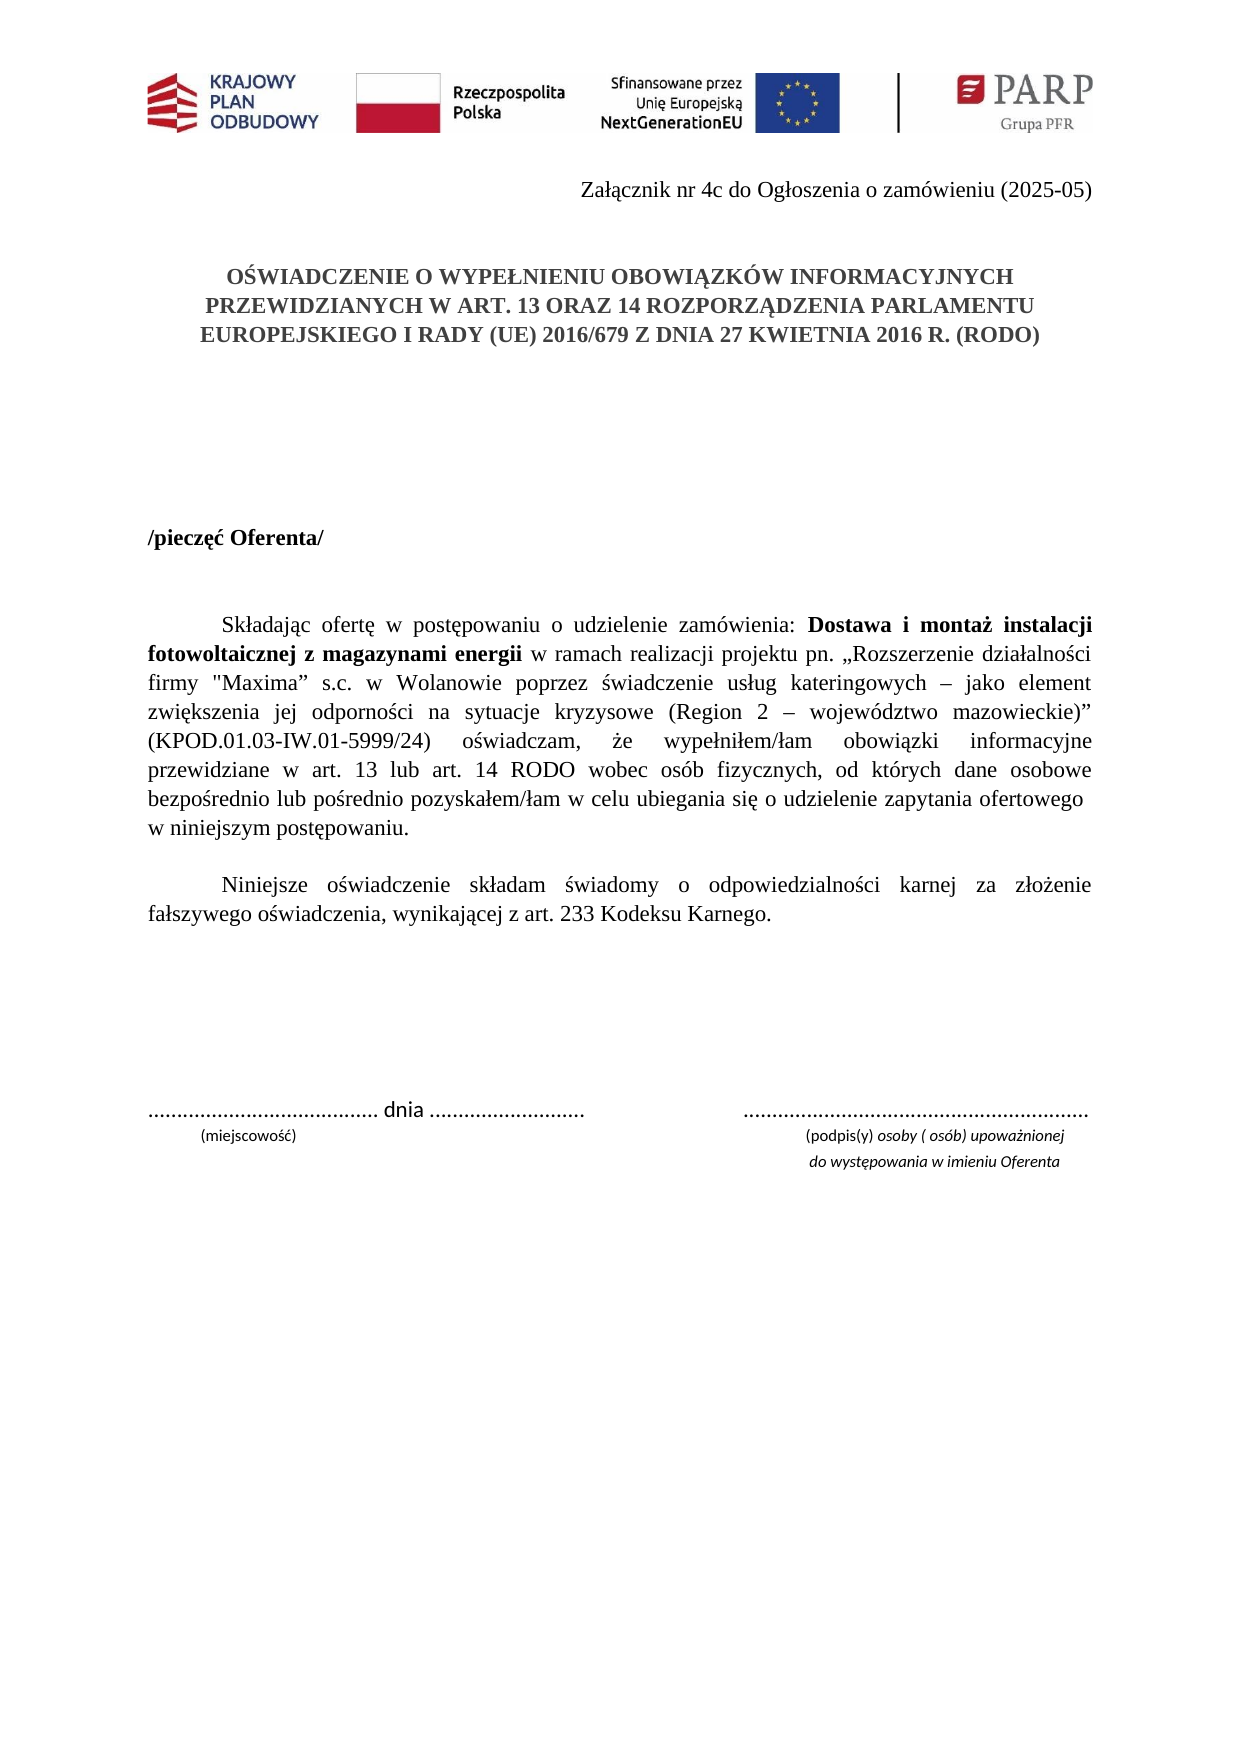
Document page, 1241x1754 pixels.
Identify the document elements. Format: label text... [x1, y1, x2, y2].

text /pieczęć Oferenta/ [148, 524, 1093, 550]
picture [147, 73, 1093, 133]
text do występowania w imieniu Oferenta [738, 1148, 1093, 1172]
text OŚWIADCZENIE O WYPEŁNIENIU OBOWIĄZKÓW INFORMACYJNYCH PRZEWIDZIANYCH W ART. 13 ORAZ 14 ROZPORZĄDZENIA PARLAMENTU EUROPEJSKIEGO I RADY (UE) 2016/679 Z DNIA 27 KWIETNIA 2016 R. (RODO) [148, 263, 1093, 348]
text Załącznik nr 4c do Ogłoszenia o zamówieniu (2025-05) [148, 177, 1093, 203]
text Składając ofertę w postępowaniu o udzielenie zamówienia: Dostawa i montaż instalacji fotowoltaicznej z magazynami energii w ramach realizacji projektu pn. „Rozszerzenie działalności firmy "Maxima” s.c. w Wolanowie poprzez świadczenie usług kateringowych – jako element zwiększenia jej odporności na sytuacje kryzysowe (Region 2 – województwo mazowieckie)” (KPOD.01.03-IW.01-5999/24) oświadczam, że wypełniłem/łam obowiązki informacyjne przewidziane w art. 13 lub art. 14 RODO wobec osób fizycznych, od których dane osobowe bezpośrednio lub pośrednio pozyskałem/łam w celu ubiegania się o udzielenie zapytania ofertowego w niniejszym postępowaniu. [148, 611, 1093, 840]
text (miejscowość) (podpis(y) osoby ( osób) upoważnionej [148, 1125, 1093, 1146]
text ........................................ dnia ........................... ............................................................ [148, 1095, 1093, 1123]
text Niniejsze oświadczenie składam świadomy o odpowiedzialności karnej za złożenie fałszywego oświadczenia, wynikającej z art. 233 Kodeksu Karnego. [148, 872, 1093, 927]
